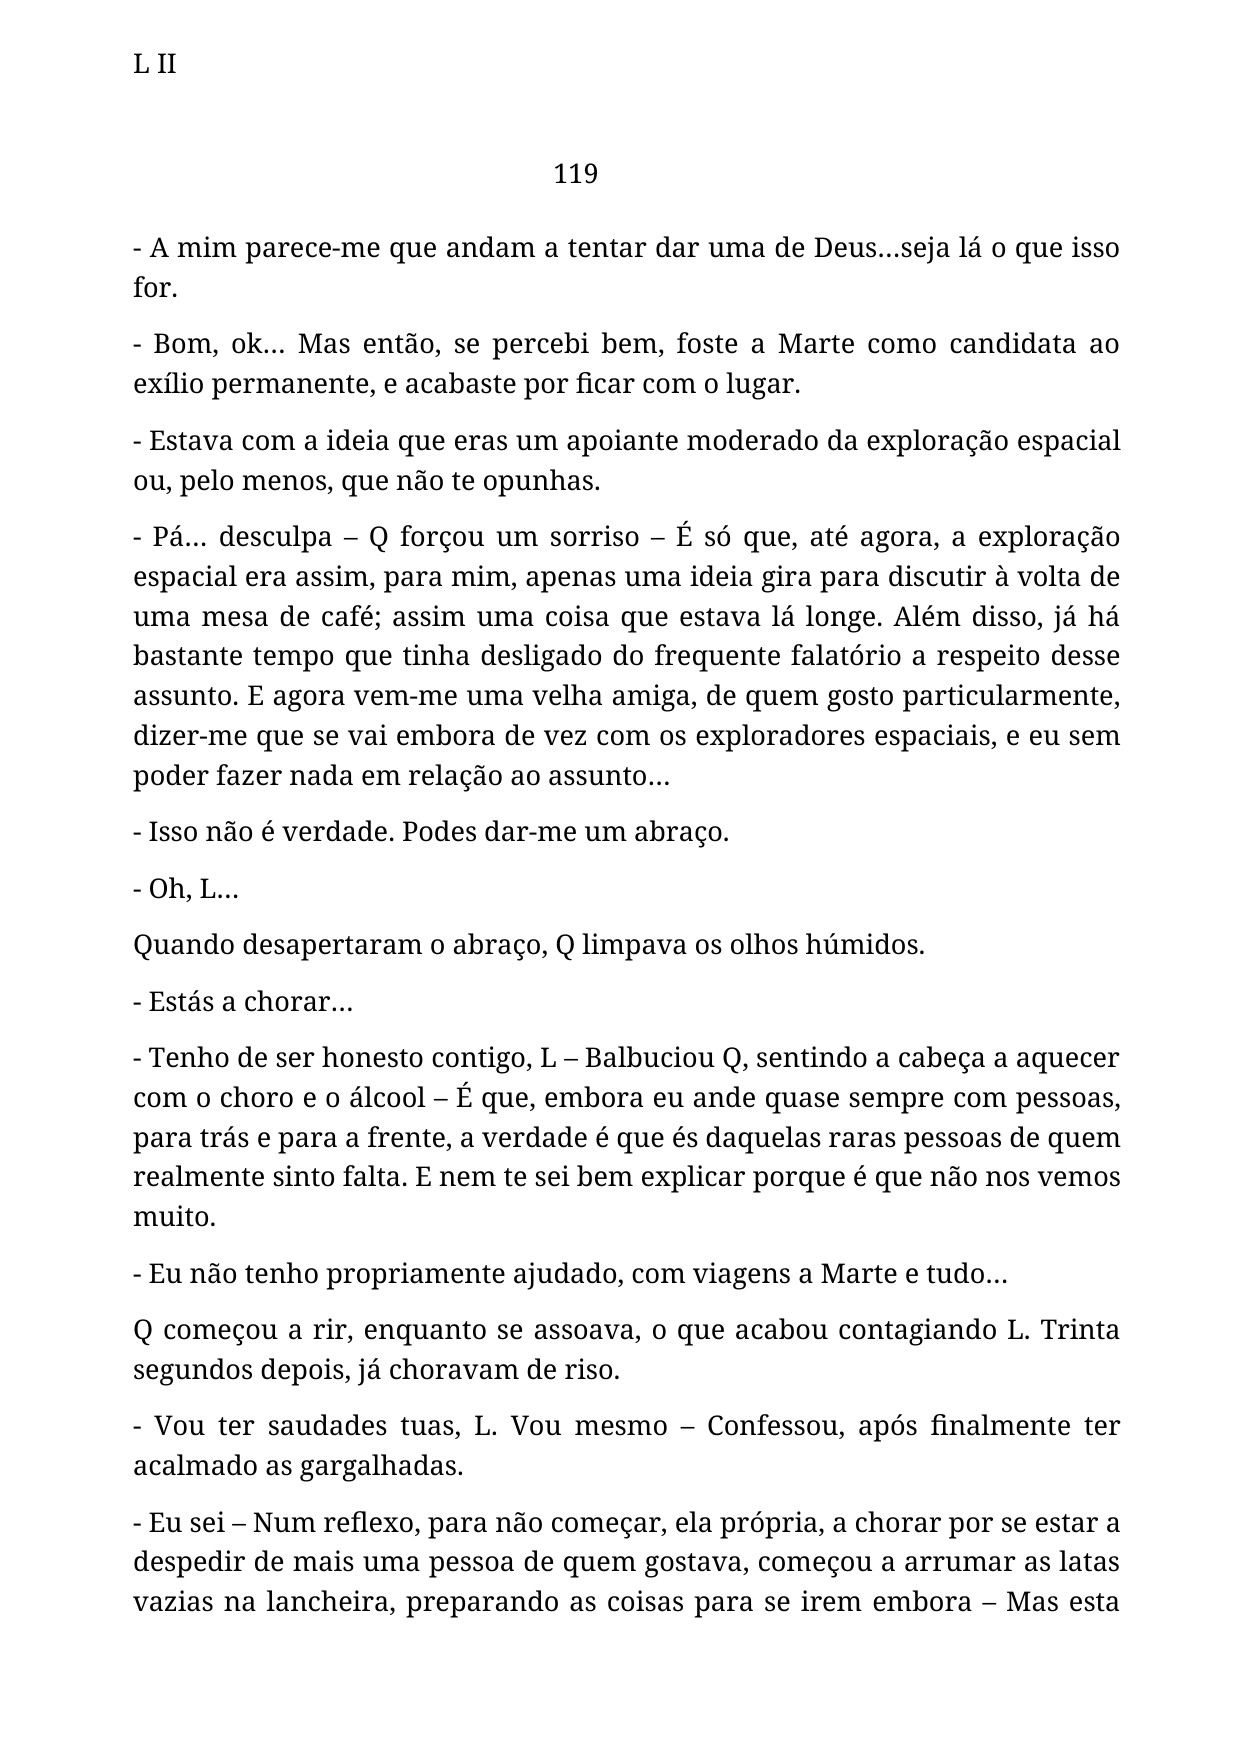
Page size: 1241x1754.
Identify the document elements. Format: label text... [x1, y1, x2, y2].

text - Isso não é verdade. Podes dar-me um abraço. [133, 813, 1122, 849]
text - Pá… desculpa – Q forçou um sorriso – É só que, até agora, a exploração espacial era assim, para mim, apenas uma ideia gira para discutir à volta de uma mesa de café; assim uma coisa que estava lá longe. Além disso, já há bastante tempo que tinha desligado do frequente falatório a respeito desse assunto. E agora vem-me uma velha amiga, de quem gosto particularmente, dizer-me que se vai embora de vez com os exploradores espaciais, e eu sem poder fazer nada em relação ao assunto… [133, 517, 1122, 793]
text - Oh, L… [133, 869, 1122, 906]
text - Estás a chorar… [133, 982, 1122, 1019]
text - A mim parece-me que andam a tentar dar uma de Deus…seja lá o que isso for. [133, 229, 1122, 305]
text - Estava com a ideia que eras um apoiante moderado da exploração espacial ou, pelo menos, que não te opunhas. [133, 421, 1122, 498]
text Q começou a rir, enquanto se assoava, o que acabou contagiando L. Trinta segundos depois, já choravam de riso. [133, 1311, 1122, 1387]
text - Eu não tenho propriamente ajudado, com viagens a Marte e tudo… [133, 1254, 1122, 1291]
text Quando desapertaram o abraço, Q limpava os olhos húmidos. [133, 926, 1122, 962]
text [133, 1503, 1122, 1619]
text - Tenho de ser honesto contigo, L – Balbuciou Q, sentindo a cabeça a aquecer com o choro e o álcool – É que, embora eu ande quase sempre com pessoas, para trás e para a frente, a verdade é que és daquelas raras pessoas de quem realmente sinto falta. E nem te sei bem explicar porque é que não nos vemos muito. [133, 1038, 1122, 1234]
text - Bom, ok… Mas então, se percebi bem, foste a Marte como candidata ao exílio permanente, e acabaste por ficar com o lugar. [133, 325, 1122, 402]
text - Vou ter saudades tuas, L. Vou mesmo – Confessou, após finalmente ter acalmado as gargalhadas. [133, 1407, 1122, 1483]
